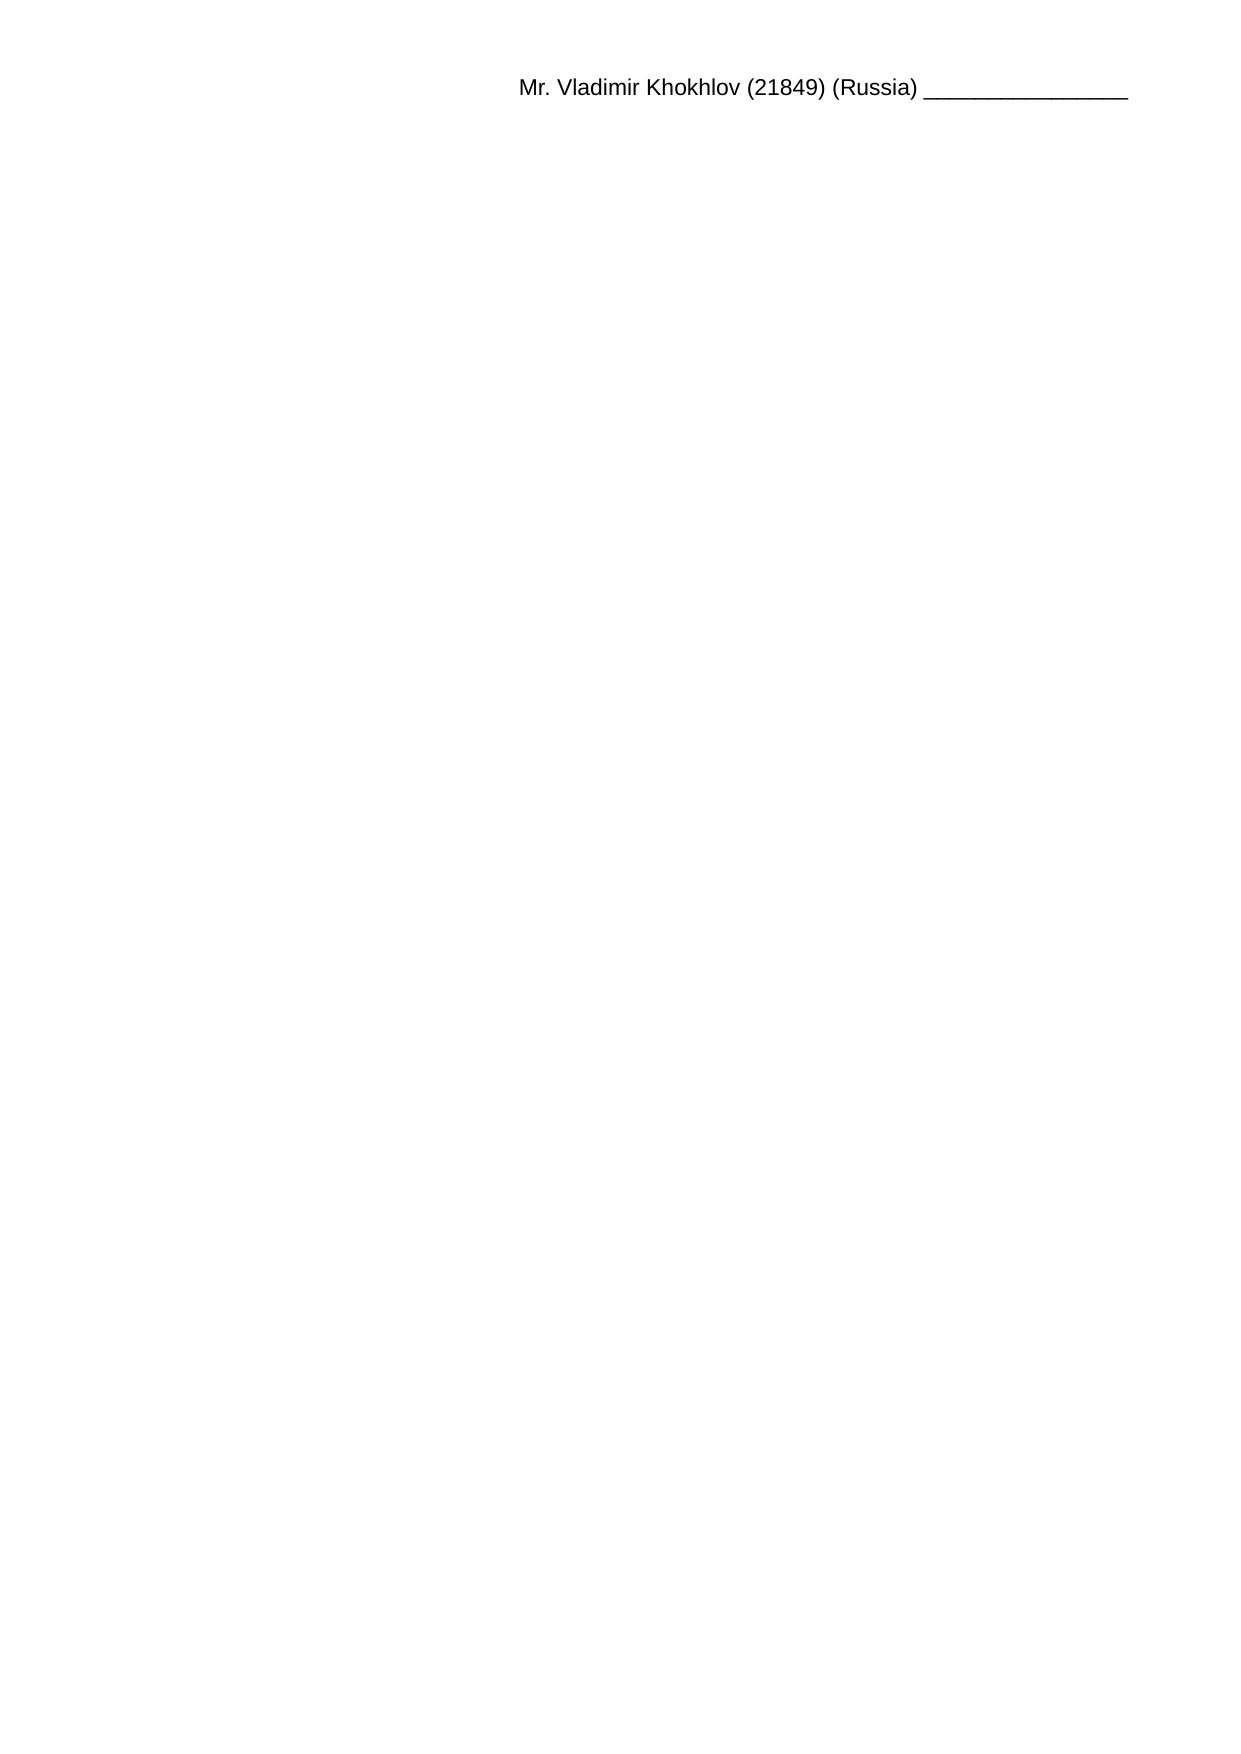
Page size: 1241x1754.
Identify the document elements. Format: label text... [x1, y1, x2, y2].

text Mr. Vladimir Khokhlov (21849) (Russia) ________________ [150, 74, 1152, 100]
